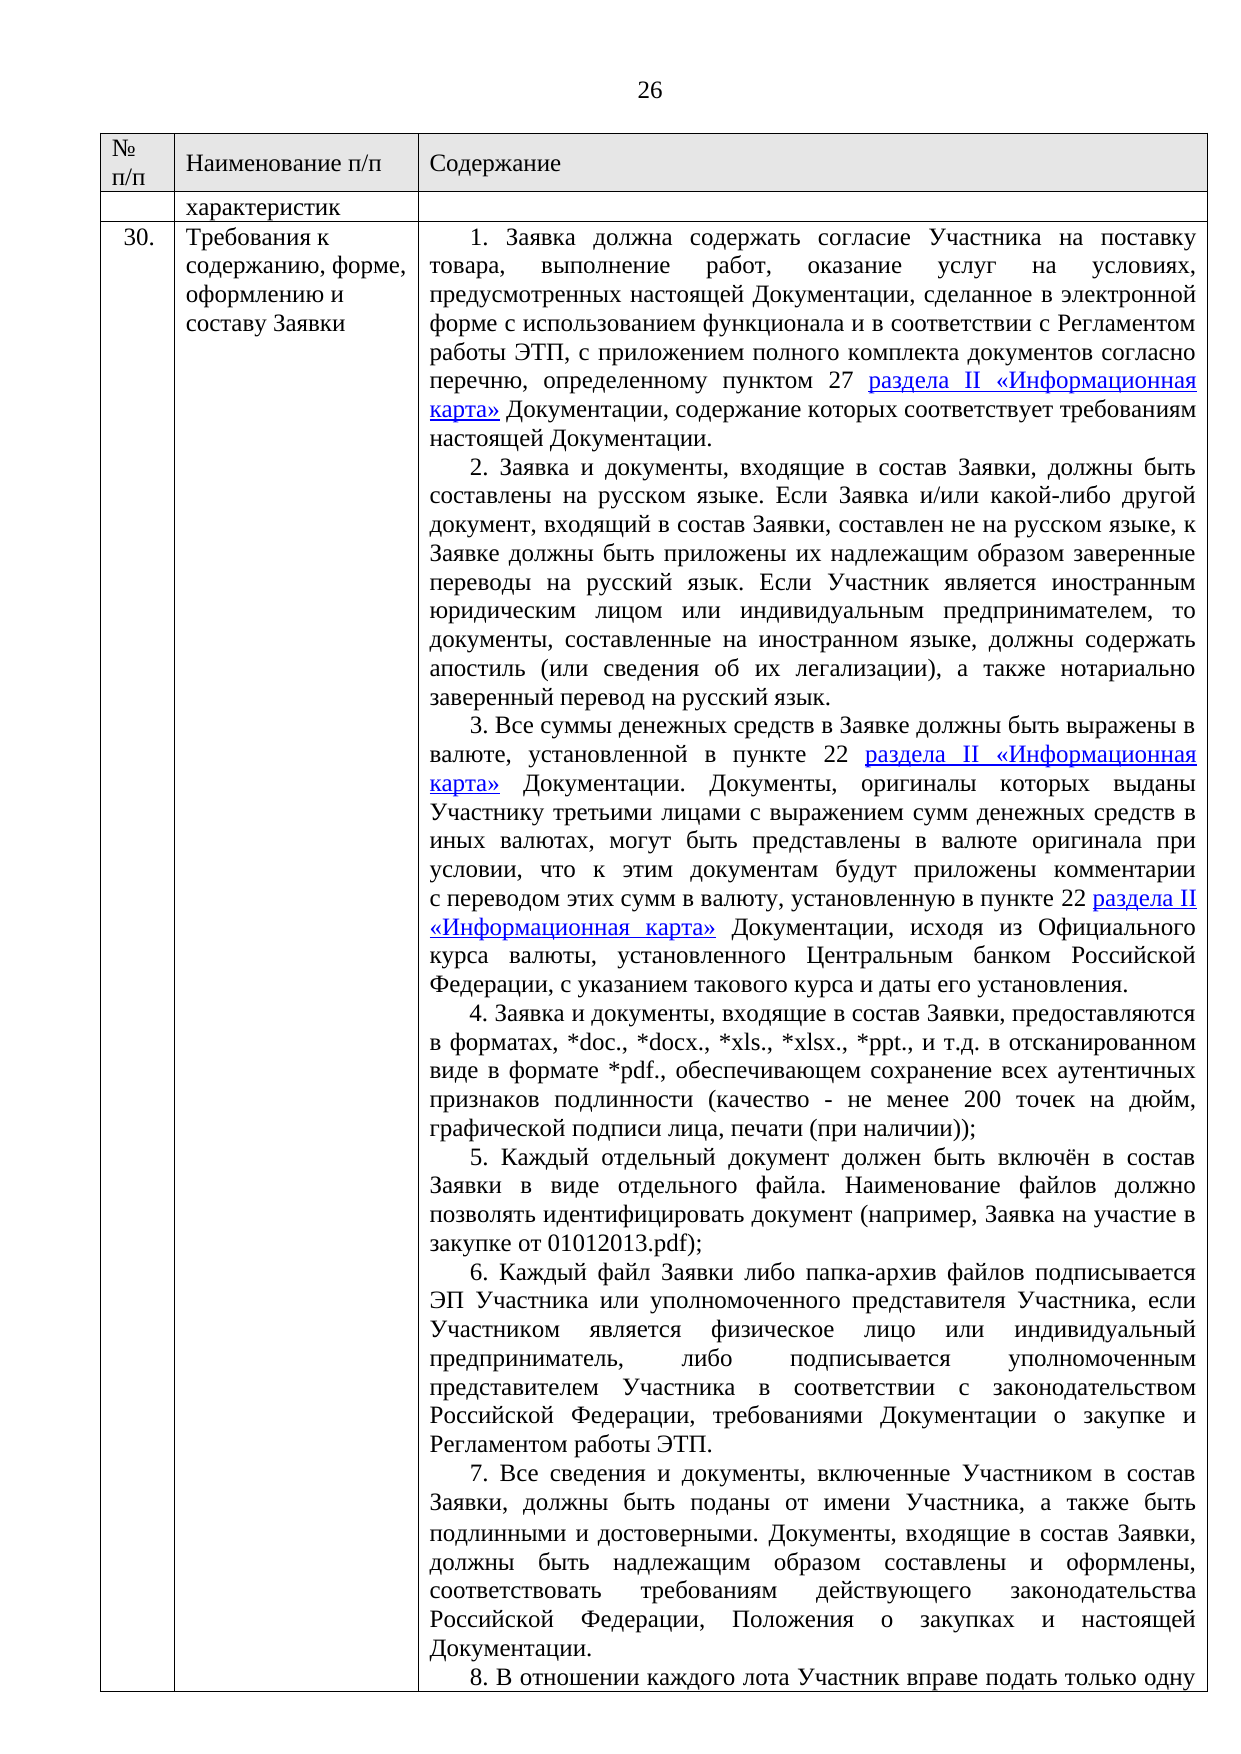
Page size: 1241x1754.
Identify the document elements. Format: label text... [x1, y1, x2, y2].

table_header Содержание [419, 134, 1207, 191]
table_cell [419, 222, 1207, 1691]
table_header № п/п [101, 134, 174, 191]
table_cell [101, 192, 174, 221]
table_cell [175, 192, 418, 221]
table_header Наименование п/п [175, 134, 418, 191]
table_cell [175, 222, 418, 1691]
table_cell [101, 222, 174, 1691]
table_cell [419, 192, 1207, 221]
